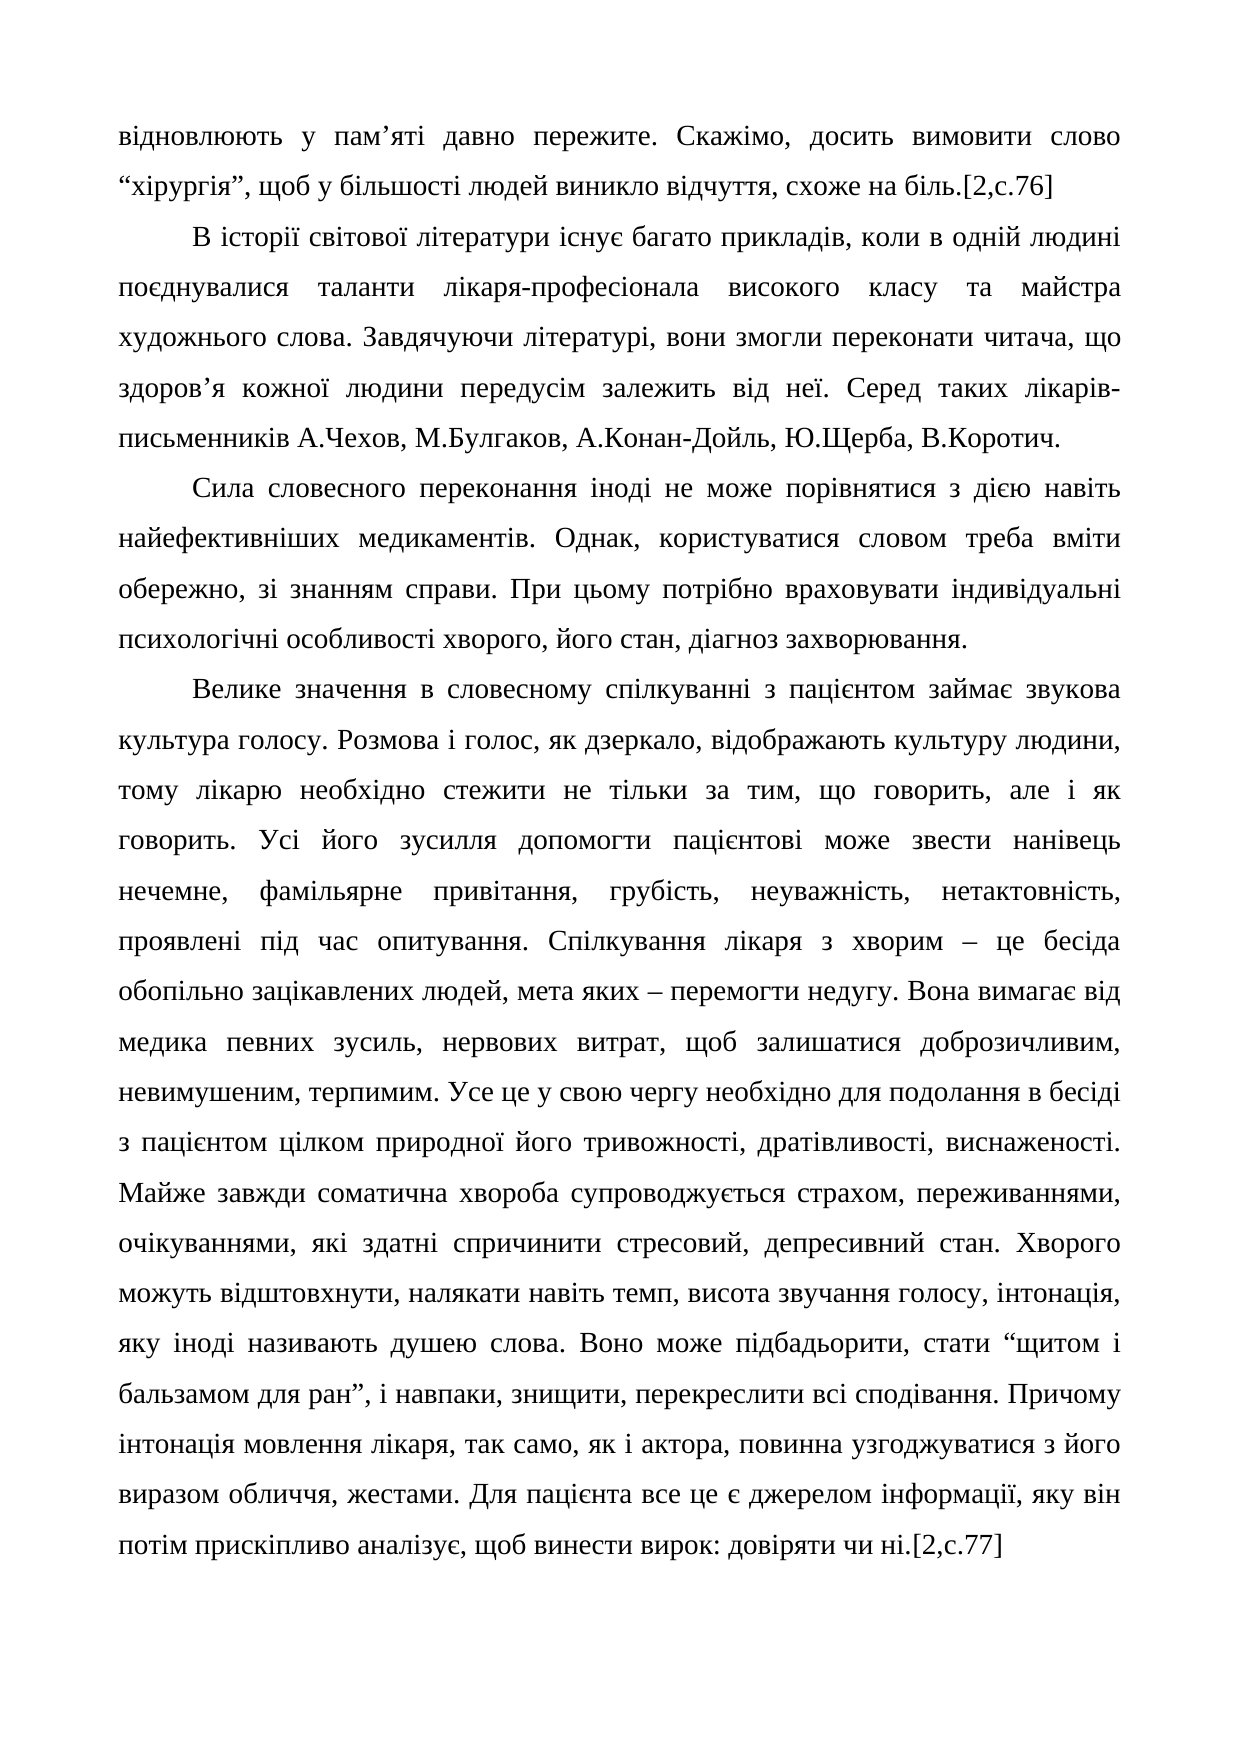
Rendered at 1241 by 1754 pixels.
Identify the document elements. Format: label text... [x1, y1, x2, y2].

text В історії світової літератури існує багато прикладів, коли в одній людині поєднувалися таланти лікаря-професіонала високого класу та майстра художнього слова. Завдячуючи літературі, вони змогли переконати читача, що здоров’я кожної людини передусім залежить від неї. Серед таких лікарів-письменників А.Чехов, М.Булгаков, А.Конан-Дойль, Ю.Щерба, В.Коротич. [118, 219, 1122, 453]
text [118, 118, 1122, 202]
text Велике значення в словесному спілкуванні з пацієнтом займає звукова культура голосу. Розмова і голос, як дзеркало, відображають культуру людини, тому лікарю необхідно стежити не тільки за тим, що говорить, але і як говорить. Усі його зусилля допомогти пацієнтові може звести нанівець нечемне, фамільярне привітання, грубість, неуважність, нетактовність, проявлені під час опитування. Спілкування лікаря з хворим – це бесіда обопільно зацікавлених людей, мета яких – перемогти недугу. Вона вимагає від медика певних зусиль, нервових витрат, щоб залишатися доброзичливим, невимушеним, терпимим. Усе це у свою чергу необхідно для подолання в бесіді з пацієнтом цілком природної його тривожності, дратівливості, виснаженості. Майже завжди соматична хвороба супроводжується страхом, переживаннями, очікуваннями, які здатні спричинити стресовий, депресивний стан. Хворого можуть відштовхнути, налякати навіть темп, висота звучання голосу, інтонація, яку іноді називають душею слова. Воно може підбадьорити, стати “щитом і бальзамом для ран”, і навпаки, знищити, перекреслити всі сподівання. Причому інтонація мовлення лікаря, так само, як і актора, повинна узгоджуватися з його виразом обличчя, жестами. Для пацієнта все це є джерелом інформації, яку він потім прискіпливо аналізує, щоб винести вирок: довіряти чи ні.[2,с.77] [118, 672, 1122, 1560]
text Сила словесного переконання іноді не може порівнятися з дією навіть найефективніших медикаментів. Однак, користуватися словом треба вміти обережно, зі знанням справи. При цьому потрібно враховувати індивідуальні психологічні особливості хворого, його стан, діагноз захворювання. [118, 470, 1122, 655]
